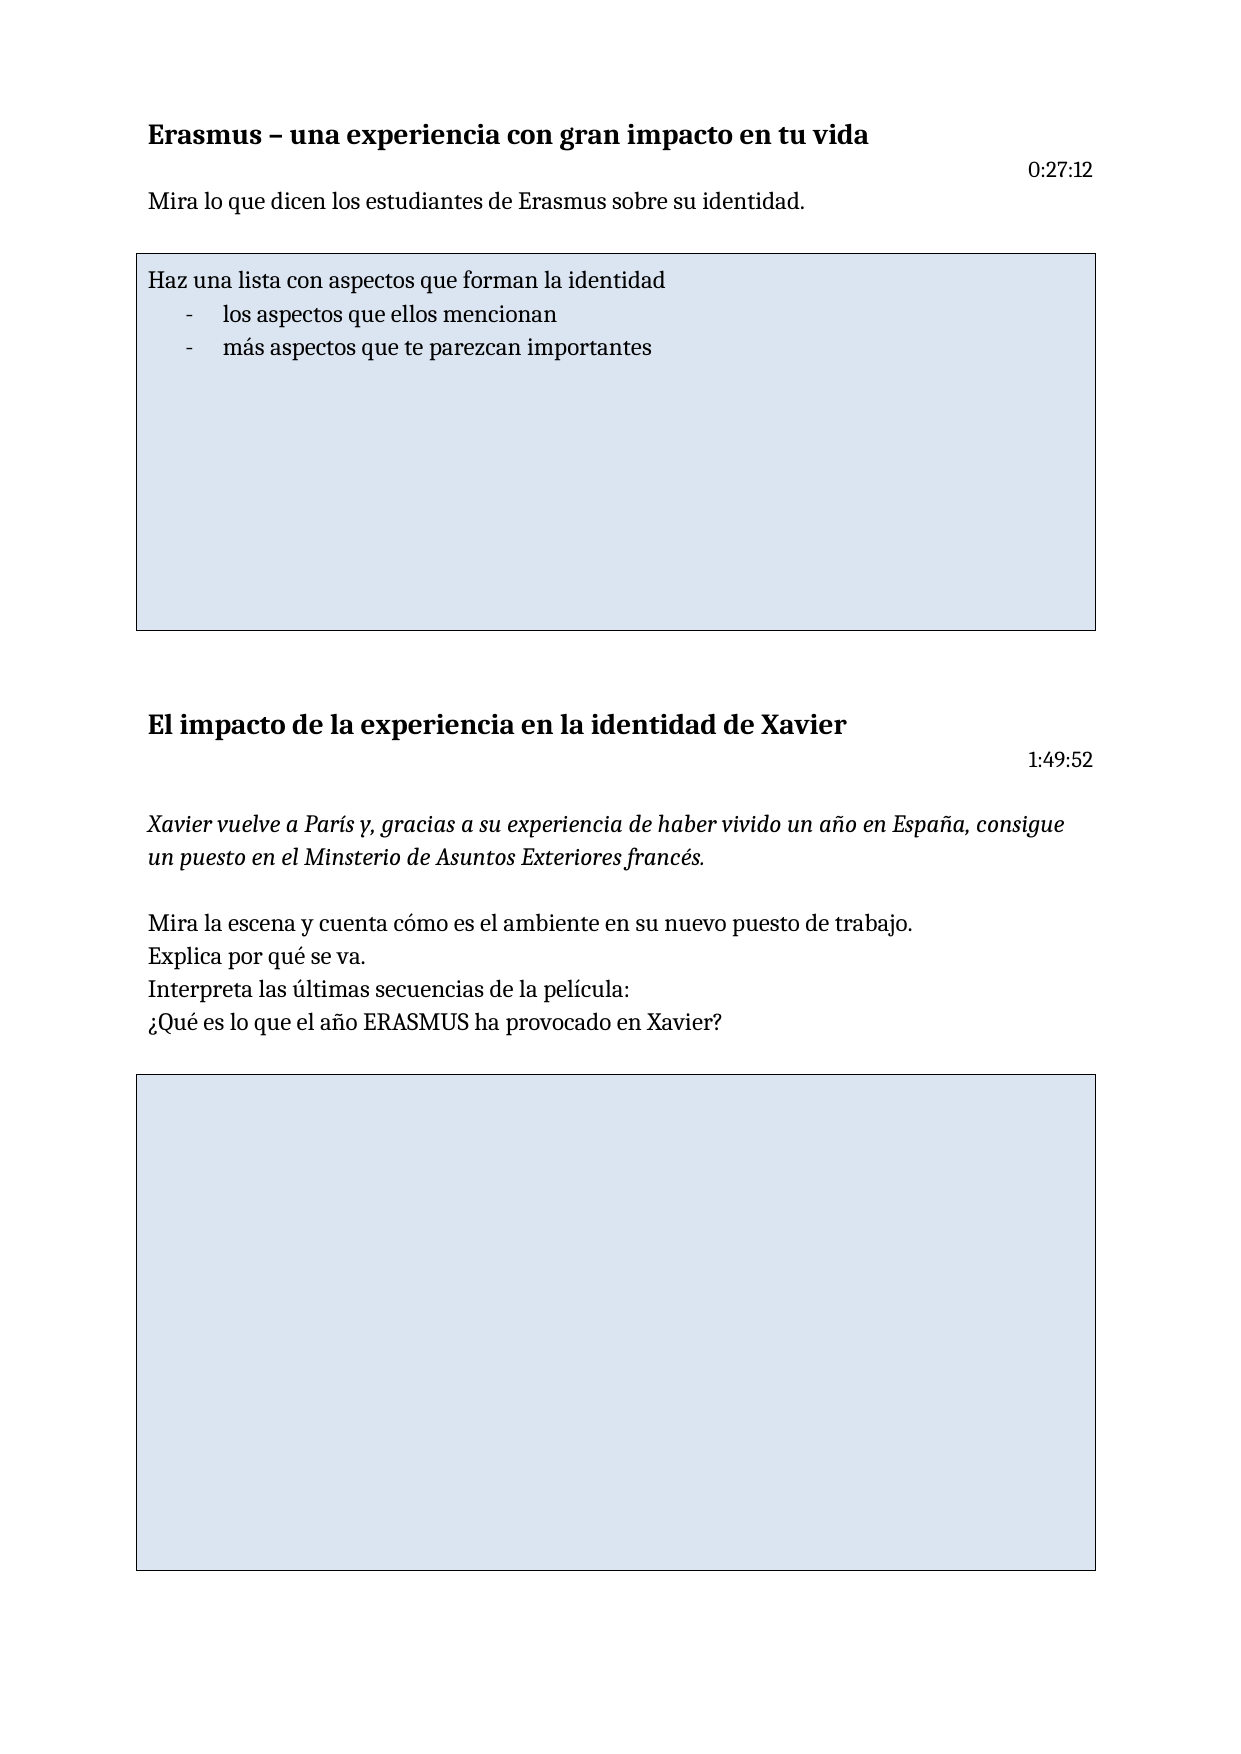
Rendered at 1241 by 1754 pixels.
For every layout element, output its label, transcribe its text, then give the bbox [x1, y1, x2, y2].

table_header Haz una lista con aspectos que forman la identidad los aspectos que ellos mencionan más aspectos que te parezcan importantes [137, 254, 1095, 630]
text Xavier vuelve a París y, gracias a su experiencia de haber vivido un año en España, consigue un puesto en el Minsterio de Asuntos Exteriores francés. [148, 809, 1093, 871]
text Mira lo que dicen los estudiantes de Erasmus sobre su identidad. [148, 187, 1093, 216]
text Erasmus – una experiencia con gran impacto en tu vida [148, 118, 1093, 152]
text Interpreta las últimas secuencias de la película: [148, 975, 1093, 1003]
text El impacto de la experiencia en la identidad de Xavier [148, 708, 1093, 741]
text 0:27:12 [148, 157, 1093, 183]
text 1:49:52 [148, 746, 1093, 773]
text ¿Qué es lo que el año ERASMUS ha provocado en Xavier? [148, 1008, 1093, 1036]
table_header [137, 1075, 1095, 1570]
text Explica por qué se va. [148, 942, 1093, 970]
text Mira la escena y cuenta cómo es el ambiente en su nuevo puesto de trabajo. [148, 909, 1093, 937]
